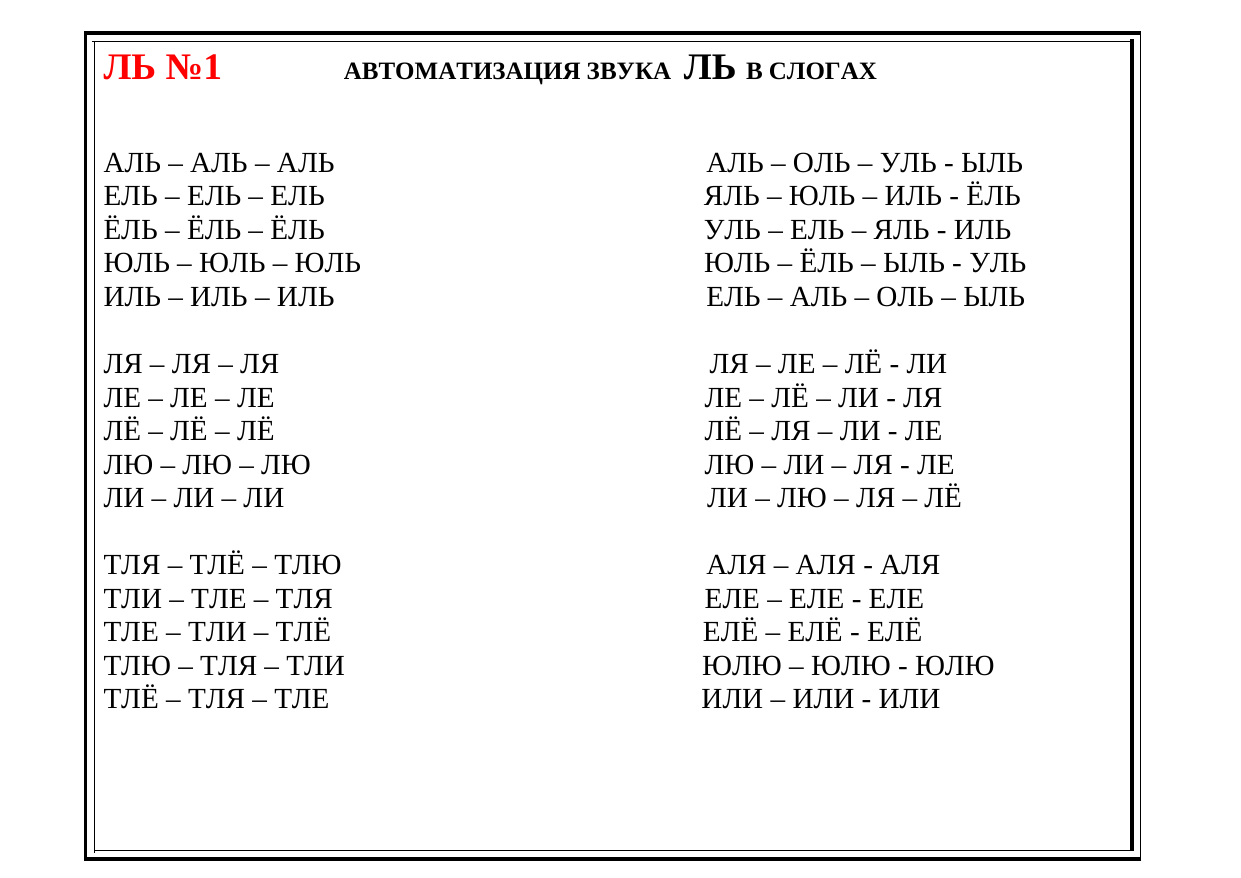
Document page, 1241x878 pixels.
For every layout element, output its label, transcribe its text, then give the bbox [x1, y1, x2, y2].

text ЮЛЬ – ЮЛЬ – ЮЛЬ ЮЛЬ – ЁЛЬ – ЫЛЬ - УЛЬ [103, 246, 1122, 279]
text ИЛЬ – ИЛЬ – ИЛЬ ЕЛЬ – АЛЬ – ОЛЬ – ЫЛЬ [103, 279, 1122, 313]
text ЁЛЬ – ЁЛЬ – ЁЛЬ УЛЬ – ЕЛЬ – ЯЛЬ - ИЛЬ [103, 212, 1122, 246]
text ТЛЮ – ТЛЯ – ТЛИ ЮЛЮ – ЮЛЮ - ЮЛЮ [103, 648, 1122, 682]
text ТЛЯ – ТЛЁ – ТЛЮ АЛЯ – АЛЯ - АЛЯ [103, 547, 1122, 581]
text ЛЮ – ЛЮ – ЛЮ ЛЮ – ЛИ – ЛЯ - ЛЕ [103, 447, 1122, 480]
text ЛЁ – ЛЁ – ЛЁ ЛЁ – ЛЯ – ЛИ - ЛЕ [103, 413, 1122, 447]
text ТЛИ – ТЛЕ – ТЛЯ ЕЛЕ – ЕЛЕ - ЕЛЕ [103, 581, 1122, 614]
text ЛЬ №1 АВТОМАТИЗАЦИЯ ЗВУКА ЛЬ В СЛОГАХ [103, 44, 1122, 87]
text АЛЬ – АЛЬ – АЛЬ АЛЬ – ОЛЬ – УЛЬ - ЫЛЬ [103, 145, 1122, 178]
text ТЛЕ – ТЛИ – ТЛЁ ЕЛЁ – ЕЛЁ - ЕЛЁ [103, 614, 1122, 648]
text ЛЯ – ЛЯ – ЛЯ ЛЯ – ЛЕ – ЛЁ - ЛИ [103, 346, 1122, 380]
text ЛЕ – ЛЕ – ЛЕ ЛЕ – ЛЁ – ЛИ - ЛЯ [103, 380, 1122, 413]
text ЕЛЬ – ЕЛЬ – ЕЛЬ ЯЛЬ – ЮЛЬ – ИЛЬ - ЁЛЬ [103, 178, 1122, 212]
text ЛИ – ЛИ – ЛИ ЛИ – ЛЮ – ЛЯ – ЛЁ [103, 480, 1122, 514]
text ТЛЁ – ТЛЯ – ТЛЕ ИЛИ – ИЛИ - ИЛИ [103, 682, 1122, 715]
